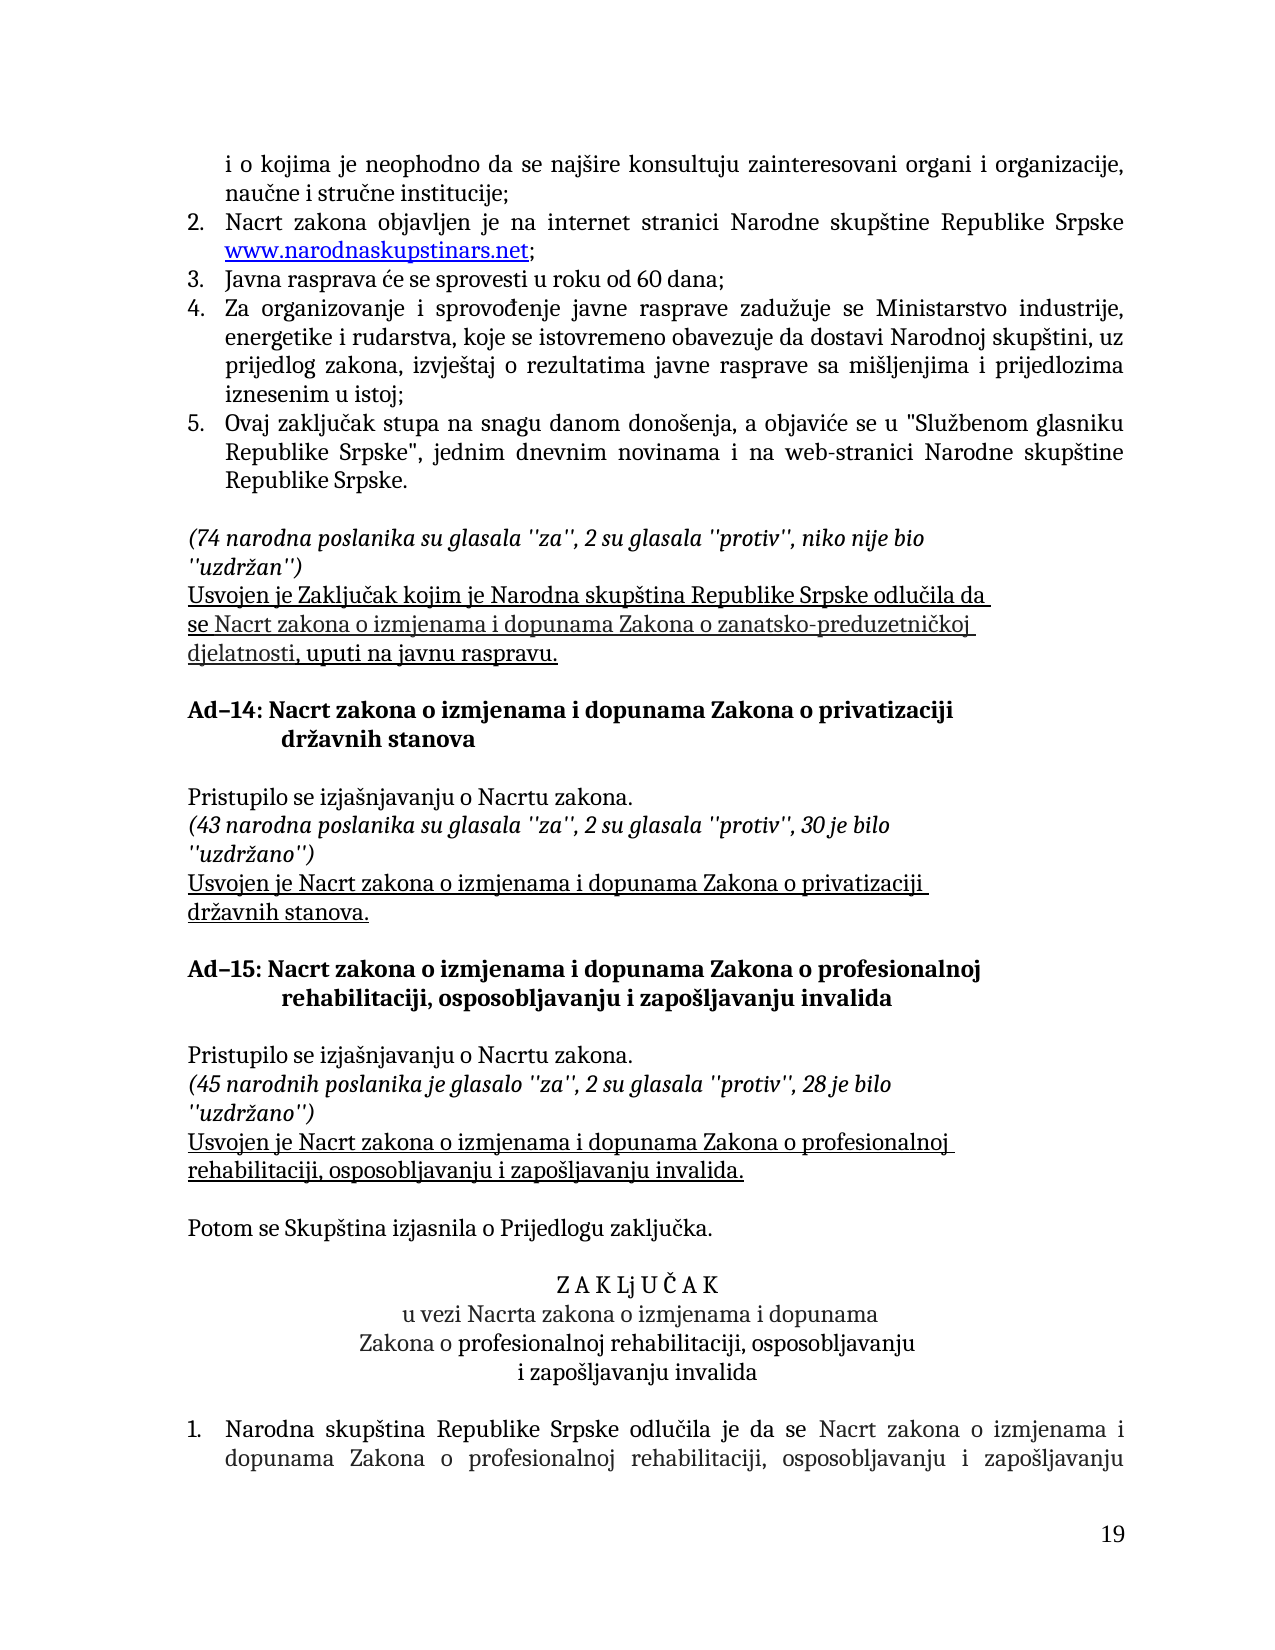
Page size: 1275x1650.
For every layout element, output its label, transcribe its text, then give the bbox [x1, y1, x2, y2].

text Ad–15: Nacrt zakona o izmjenama i dopunama Zakona o profesionalnoj [150, 955, 1125, 984]
text se Nacrt zakona o izmjenama i dopunama Zakona o zanatsko-preduzetničkoj [150, 610, 1125, 639]
list Nacrt zakona objavljen je na internet stranici Narodne skupštine Republike Srpske www.narodnaskupstinars.net; [187, 207, 1125, 265]
text Usvojen je Nacrt zakona o izmjenama i dopunama Zakona o profesionalnoj [150, 1127, 1125, 1156]
text Ad–14: Nacrt zakona o izmjenama i dopunama Zakona o privatizaciji [150, 696, 1125, 725]
text u vezi Nacrta zakona o izmjenama i dopunama [150, 1300, 1125, 1329]
list Za organizovanje i sprovođenje javne rasprave zadužuje se Ministarstvo industrije, energetike i rudarstva, koje se istovremeno obavezuje da dostavi Narodnoj skupštini, uz prijedlog zakona, izvještaj o rezultatima javne rasprave sa mišljenjima i prijedlozima iznesenim u istoj; [187, 294, 1125, 409]
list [187, 150, 1125, 207]
text ''uzdržano'') [150, 840, 1125, 869]
text ''uzdržano'') [150, 1099, 1125, 1127]
text Pristupilo se izjašnjavanju o Nacrtu zakona. [150, 1041, 1125, 1070]
text ''uzdržan'') [150, 552, 1125, 581]
text rehabilitaciji, osposobljavanju i zapošljavanju invalida. [150, 1156, 1125, 1185]
text djelatnosti, uputi na javnu raspravu. [150, 639, 1125, 667]
text Zakona o profesionalnoj rehabilitaciji, osposobljavanju [150, 1329, 1125, 1357]
text (45 narodnih poslanika je glasalo ''za'', 2 su glasala ''protiv'', 28 je bilo [150, 1070, 1125, 1099]
text Pristupilo se izjašnjavanju o Nacrtu zakona. [150, 782, 1125, 811]
text Usvojen je Nacrt zakona o izmjenama i dopunama Zakona o privatizaciji [150, 869, 1125, 897]
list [187, 1415, 1125, 1472]
text Z A K Lj U Č A K [150, 1271, 1125, 1300]
list Javna rasprava će se sprovesti u roku od 60 dana; [187, 265, 1125, 294]
text (74 narodna poslanika su glasala ''za'', 2 su glasala ''protiv'', niko nije bio [150, 524, 1125, 552]
text i zapošljavanju invalida [150, 1357, 1125, 1386]
text državnih stanova. [150, 897, 1125, 926]
list Ovaj zaključak stupa na snagu danom donošenja, a objaviće se u "Službenom glasniku Republike Srpske", jednim dnevnim novinama i na web-stranici Narodne skupštine Republike Srpske. [187, 409, 1125, 495]
text državnih stanova [150, 725, 1125, 754]
text Potom se Skupština izjasnila o Prijedlogu zaključka. [150, 1214, 1125, 1242]
text rehabilitaciji, osposobljavanju i zapošljavanju invalida [150, 984, 1125, 1012]
text Usvojen je Zaključak kojim je Narodna skupština Republike Srpske odlučila da [150, 581, 1125, 610]
text (43 narodna poslanika su glasala ''za'', 2 su glasala ''protiv'', 30 je bilo [150, 811, 1125, 840]
